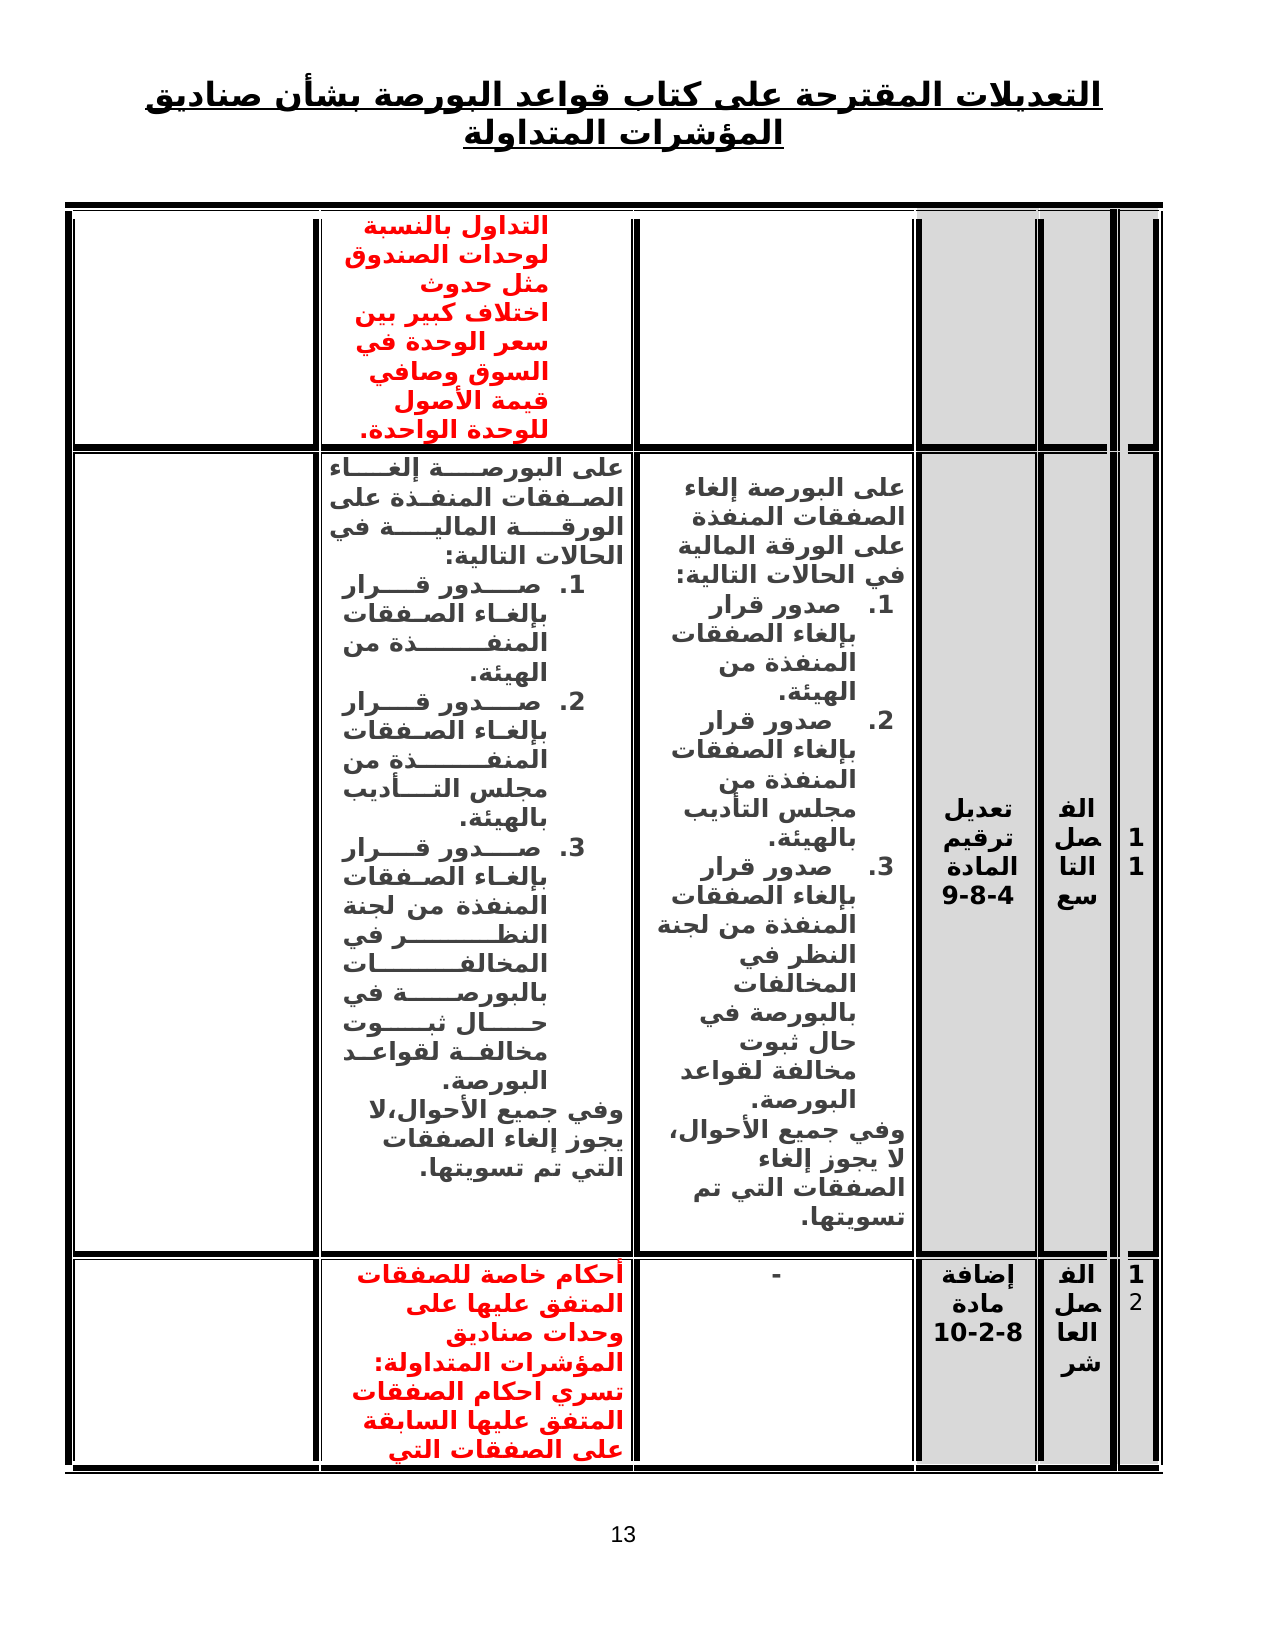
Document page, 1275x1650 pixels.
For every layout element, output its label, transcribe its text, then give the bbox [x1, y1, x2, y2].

table_cell - [636, 1251, 917, 1464]
table_cell على البورصة إلغاء الصفقات المنفذة على الورقة المالية في الحالات التالية: 1. صدور قرار بإلغاء الصفقات المنفذة من الهيئة. 2. صدور قرار بإلغاء الصفقات المنفذة من مجلس التأديب بالهيئة. 3. صدور قرار بإلغاء الصفقات المنفذة من لجنة النظر في المخالفات بالبورصة في حال ثبوت مخالفة لقواعد البورصة. وفي جميع الأحوال،لا يجوز إلغاء الصفقات التي تم تسويتها. [322, 454, 631, 1251]
table_cell [72, 1251, 318, 1464]
table_cell 12 [1115, 1251, 1158, 1464]
table_cell الفصل التاسع [1040, 444, 1115, 1251]
table_cell 11 [1115, 444, 1158, 1251]
table_cell [636, 208, 917, 444]
table_cell الفصل التاسع [1040, 211, 1110, 444]
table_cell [917, 208, 1039, 444]
table_cell 10 [1120, 211, 1158, 444]
table_cell الفصل العاشر [1040, 1251, 1115, 1464]
table_cell [75, 454, 313, 1251]
table_cell [70, 208, 318, 444]
table_cell إضافة مادة 10-2-8 [917, 1251, 1039, 1464]
table_cell على البورصة إلغاء الصفقات المنفذة على الورقة المالية في الحالات التالية: 1. صدور قرار بإلغاء الصفقات المنفذة من الهيئة. 2. صدور قرار بإلغاء الصفقات المنفذة من مجلس التأديب بالهيئة. 3. صدور قرار بإلغاء الصفقات المنفذة من لجنة النظر في المخالفات بالبورصة في حال ثبوت مخالفة لقواعد البورصة. وفي جميع الأحوال، لا يجوز إلغاء الصفقات التي تم تسويتها. [640, 454, 912, 1251]
table_cell تعديل ترقيم المادة 9-8-4 [922, 454, 1035, 1251]
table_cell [318, 1251, 636, 1464]
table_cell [318, 208, 636, 444]
